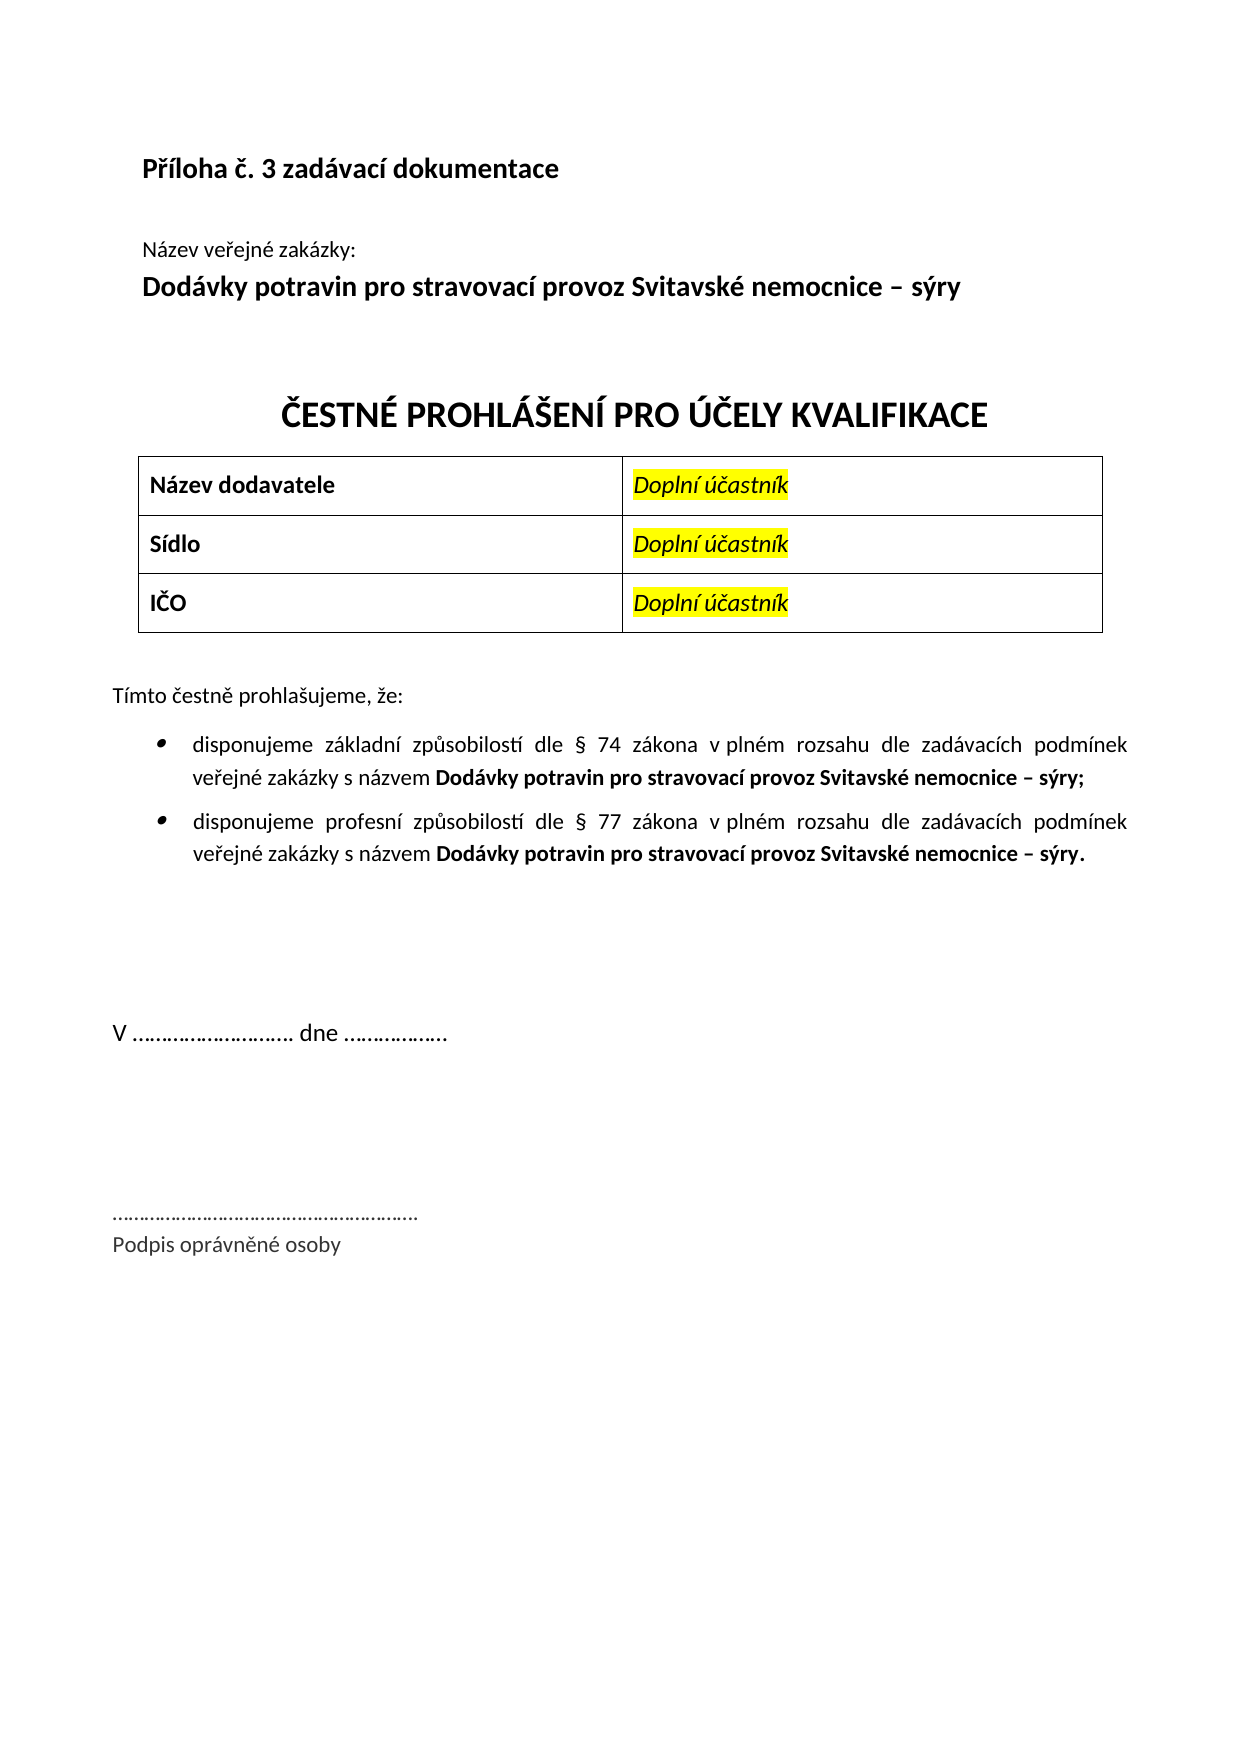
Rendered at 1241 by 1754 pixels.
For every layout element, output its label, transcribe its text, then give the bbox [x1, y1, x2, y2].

table_header Doplní účastník [623, 457, 1102, 514]
text V ………………………. dne ……………… [112, 1017, 1128, 1048]
text Podpis oprávněné osoby [112, 1230, 1128, 1258]
text ČESTNÉ PROHLÁŠENÍ PRO ÚČELY KVALIFIKACE [142, 391, 1128, 436]
text Dodávky potravin pro stravovací provoz Svitavské nemocnice – sýry [142, 268, 1128, 303]
list disponujeme profesní způsobilostí dle § 77 zákona v plném rozsahu dle zadávacích podmínek veřejné zakázky s názvem Dodávky potravin pro stravovací provoz Svitavské nemocnice – sýry. [155, 807, 1128, 868]
table_cell Sídlo [139, 516, 622, 573]
text Název veřejné zakázky: [142, 236, 1128, 264]
list disponujeme základní způsobilostí dle § 74 zákona v plném rozsahu dle zadávacích podmínek veřejné zakázky s názvem Dodávky potravin pro stravovací provoz Svitavské nemocnice – sýry; [155, 731, 1128, 791]
table_header Název dodavatele [139, 457, 622, 514]
text Příloha č. 3 zadávací dokumentace [142, 150, 1128, 186]
table_cell Doplní účastník [623, 574, 1102, 632]
text …………………………………………………. [112, 1198, 1128, 1226]
table_cell Doplní účastník [623, 516, 1102, 573]
text Tímto čestně prohlašujeme, že: [112, 682, 1128, 710]
table_cell IČO [139, 574, 622, 632]
